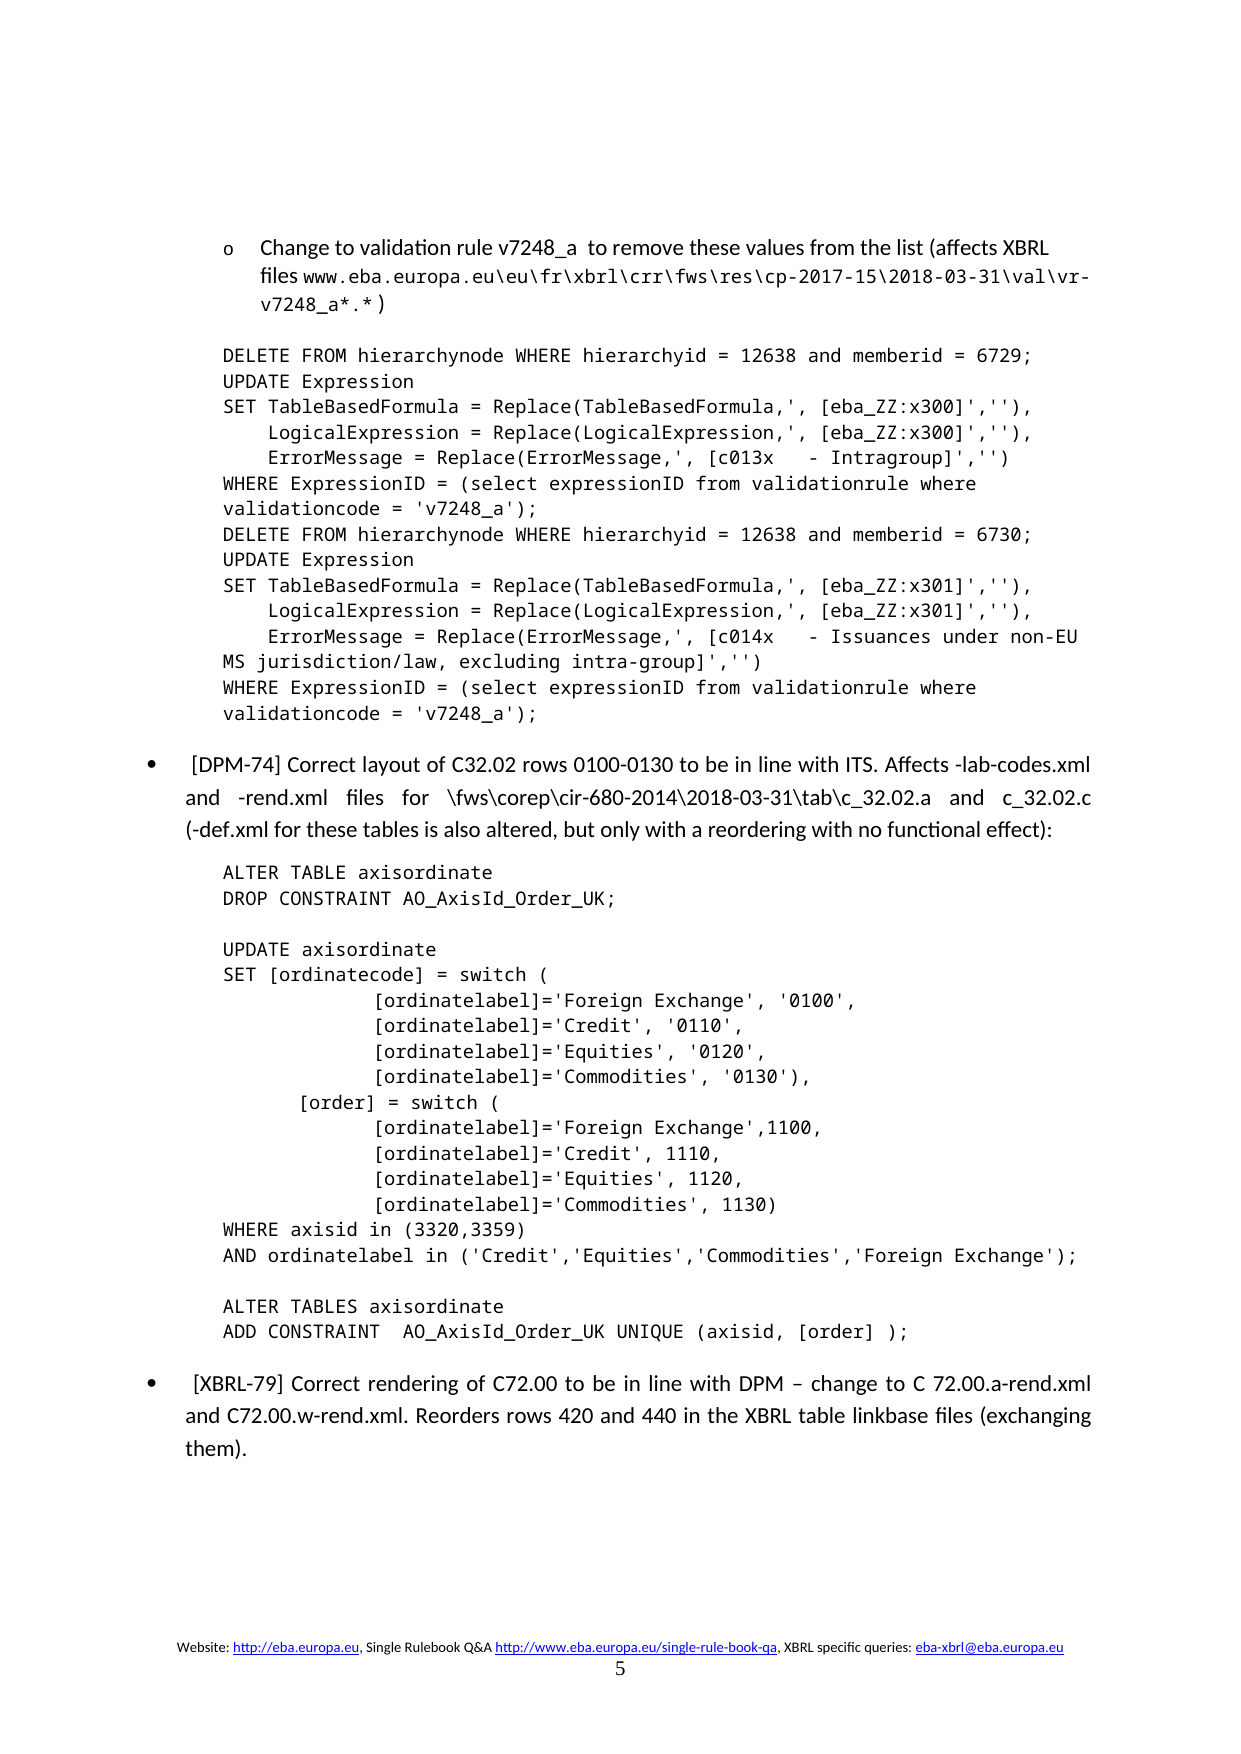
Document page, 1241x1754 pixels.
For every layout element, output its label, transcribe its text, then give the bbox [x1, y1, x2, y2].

text LogicalExpression = Replace(LogicalExpression,', [eba_ZZ:x301]',''), [223, 598, 1093, 623]
text LogicalExpression = Replace(LogicalExpression,', [eba_ZZ:x300]',''), [223, 419, 1093, 445]
text UPDATE Expression [223, 547, 1093, 572]
text WHERE ExpressionID = (select expressionID from validationrule where validationcode = 'v7248_a'); [223, 470, 1093, 521]
text [ordinatelabel]='Commodities', '0130'), [223, 1064, 1093, 1089]
text DELETE FROM hierarchynode WHERE hierarchyid = 12638 and memberid = 6730; [223, 521, 1093, 547]
text SET [ordinatecode] = switch ( [223, 962, 1093, 987]
text SET TableBasedFormula = Replace(TableBasedFormula,', [eba_ZZ:x300]',''), [223, 394, 1093, 419]
text [ordinatelabel]='Credit', 1110, [223, 1140, 1093, 1166]
text [ordinatelabel]='Foreign Exchange',1100, [223, 1115, 1093, 1140]
list Change to validation rule v7248_a to remove these values from the list (affects XBRL files www.eba.europa.eu\eu\fr\xbrl\crr\fws\res\cp-2017-15\2018-03-31\val\vr-v7248_a*.* ) [223, 233, 1093, 317]
text ErrorMessage = Replace(ErrorMessage,', [c013x - Intragroup]','') [223, 445, 1093, 470]
text DELETE FROM hierarchynode WHERE hierarchyid = 12638 and memberid = 6729; [223, 343, 1093, 368]
text SET TableBasedFormula = Replace(TableBasedFormula,', [eba_ZZ:x301]',''), [223, 572, 1093, 598]
text [order] = switch ( [223, 1089, 1093, 1115]
text UPDATE axisordinate [223, 936, 1093, 962]
text DROP CONSTRAINT AO_AxisId_Order_UK; [223, 885, 1093, 911]
text WHERE ExpressionID = (select expressionID from validationrule where validationcode = 'v7248_a'); [223, 674, 1093, 725]
text [ordinatelabel]='Equities', 1120, [223, 1166, 1093, 1191]
text ALTER TABLES axisordinate [223, 1293, 1093, 1319]
text ADD CONSTRAINT AO_AxisId_Order_UK UNIQUE (axisid, [order] ); [223, 1319, 1093, 1344]
list [XBRL-79] Correct rendering of C72.00 to be in line with DPM – change to C 72.00.a-rend.xml and C72.00.w-rend.xml. Reorders rows 420 and 440 in the XBRL table linkbase files (exchanging them). [148, 1369, 1093, 1462]
text [ordinatelabel]='Commodities', 1130) [223, 1191, 1093, 1217]
text UPDATE Expression [223, 368, 1093, 394]
text ErrorMessage = Replace(ErrorMessage,', [c014x - Issuances under non-EU MS jurisdiction/law, excluding intra-group]','') [223, 623, 1093, 674]
text AND ordinatelabel in ('Credit','Equities','Commodities','Foreign Exchange'); [223, 1242, 1093, 1268]
text [ordinatelabel]='Foreign Exchange', '0100', [223, 987, 1093, 1013]
text WHERE axisid in (3320,3359) [223, 1217, 1093, 1242]
text ALTER TABLE axisordinate [223, 859, 1093, 885]
text [ordinatelabel]='Equities', '0120', [223, 1038, 1093, 1064]
list [DPM-74] Correct layout of C32.02 rows 0100-0130 to be in line with ITS. Affects -lab-codes.xml and -rend.xml files for \fws\corep\cir-680-2014\2018-03-31\tab\c_32.02.a and c_32.02.c (-def.xml for these tables is also altered, but only with a reordering with no functional effect): [148, 750, 1093, 843]
text [ordinatelabel]='Credit', '0110', [223, 1013, 1093, 1038]
